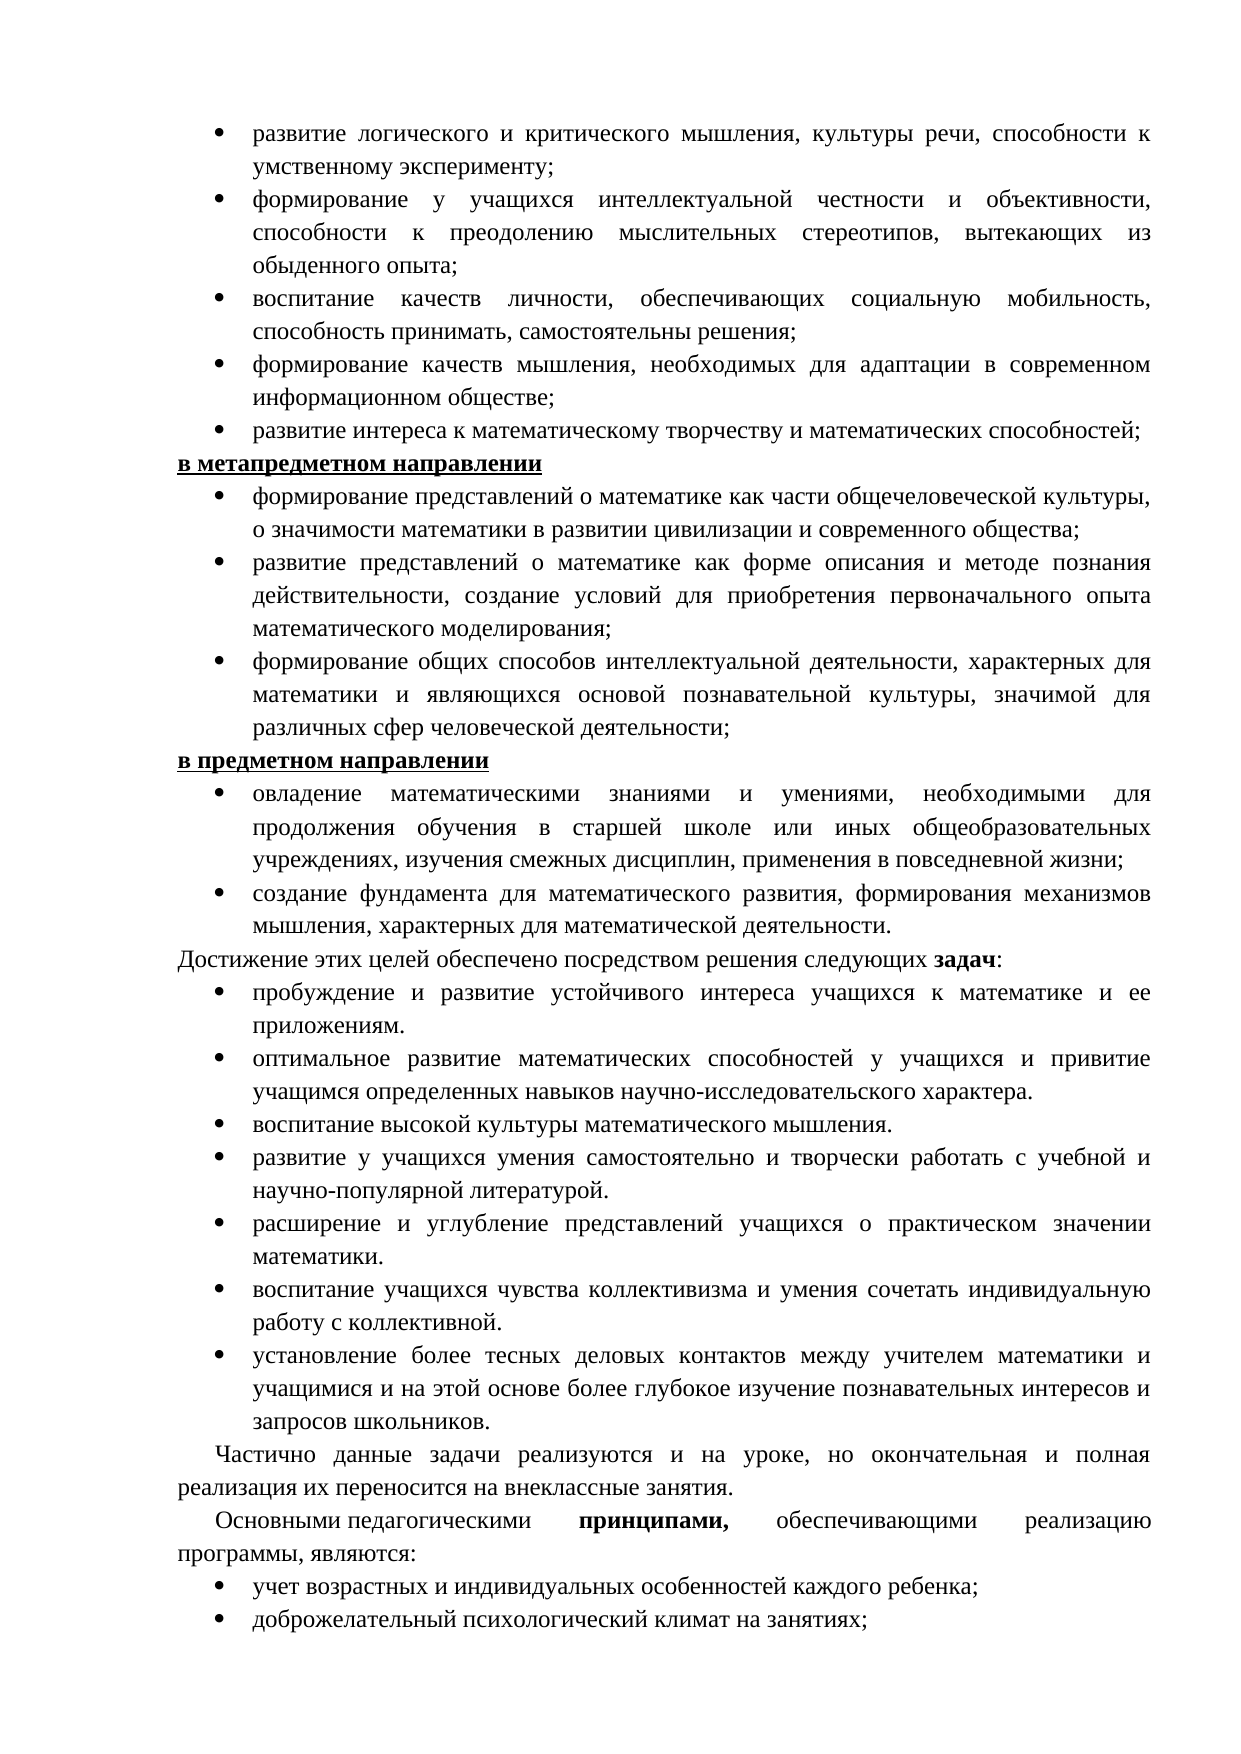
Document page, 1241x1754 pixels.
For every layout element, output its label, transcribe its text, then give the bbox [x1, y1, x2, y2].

list формирование общих способов интеллектуальной деятельности, характерных для математики и являющихся основой познавательной культуры, значимой для различных сфер человеческой деятельности; [215, 646, 1152, 741]
list воспитание качеств личности, обеспечивающих социальную мобильность, способность принимать, самостоятельны решения; [215, 283, 1152, 345]
list развитие представлений о математике как форме описания и методе познания действительности, создание условий для приобретения первоначального опыта математического моделирования; [215, 547, 1152, 642]
text в предметном направлении [177, 746, 1152, 774]
list установление более тесных деловых контактов между учителем математики и учащимися и на этой основе более глубокое изучение познавательных интересов и запросов школьников. [215, 1340, 1152, 1435]
list воспитание учащихся чувства коллективизма и умения сочетать индивидуальную работу с коллективной. [215, 1274, 1152, 1336]
text Достижение этих целей обеспечено посредством решения следующих задач: [177, 944, 1152, 972]
list овладение математическими знаниями и умениями, необходимыми для продолжения обучения в старшей школе или иных общеобразовательных учреждениях, изучения смежных дисциплин, применения в повседневной жизни; [215, 778, 1152, 873]
text в метапредметном направлении [177, 448, 1152, 477]
list формирование качеств мышления, необходимых для адаптации в современном информационном обществе; [215, 349, 1152, 411]
list воспитание высокой культуры математического мышления. [215, 1109, 1152, 1137]
text Частично данные задачи реализуются и на уроке, но окончательная и полная реализация их переносится на внеклассные занятия. [177, 1439, 1152, 1501]
list оптимальное развитие математических способностей у учащихся и привитие учащимся определенных навыков научно-исследовательского характера. [215, 1043, 1152, 1104]
list развитие интереса к математическому творчеству и математических способностей; [215, 415, 1152, 444]
list пробуждение и развитие устойчивого интереса учащихся к математике и ее приложениям. [215, 977, 1152, 1038]
list учет возрастных и индивидуальных особенностей каждого ребенка; [215, 1571, 1152, 1600]
list развитие у учащихся умения самостоятельно и творчески работать с учебной и научно-популярной литературой. [215, 1142, 1152, 1203]
list доброжелательный психологический климат на занятиях; [215, 1604, 1152, 1633]
text Основными педагогическими принципами, обеспечивающими реализацию программы, являются: [177, 1505, 1152, 1567]
list расширение и углубление представлений учащихся о практическом значении математики. [215, 1208, 1152, 1269]
list развитие логического и критического мышления, культуры речи, способности к умственному эксперименту; [215, 118, 1152, 180]
list формирование представлений о математике как части общечеловеческой культуры, о значимости математики в развитии цивилизации и современного общества; [215, 481, 1152, 543]
list создание фундамента для математического развития, формирования механизмов мышления, характерных для математической деятельности. [215, 878, 1152, 939]
list формирование у учащихся интеллектуальной честности и объективности, способности к преодолению мыслительных стереотипов, вытекающих из обыденного опыта; [215, 184, 1152, 279]
